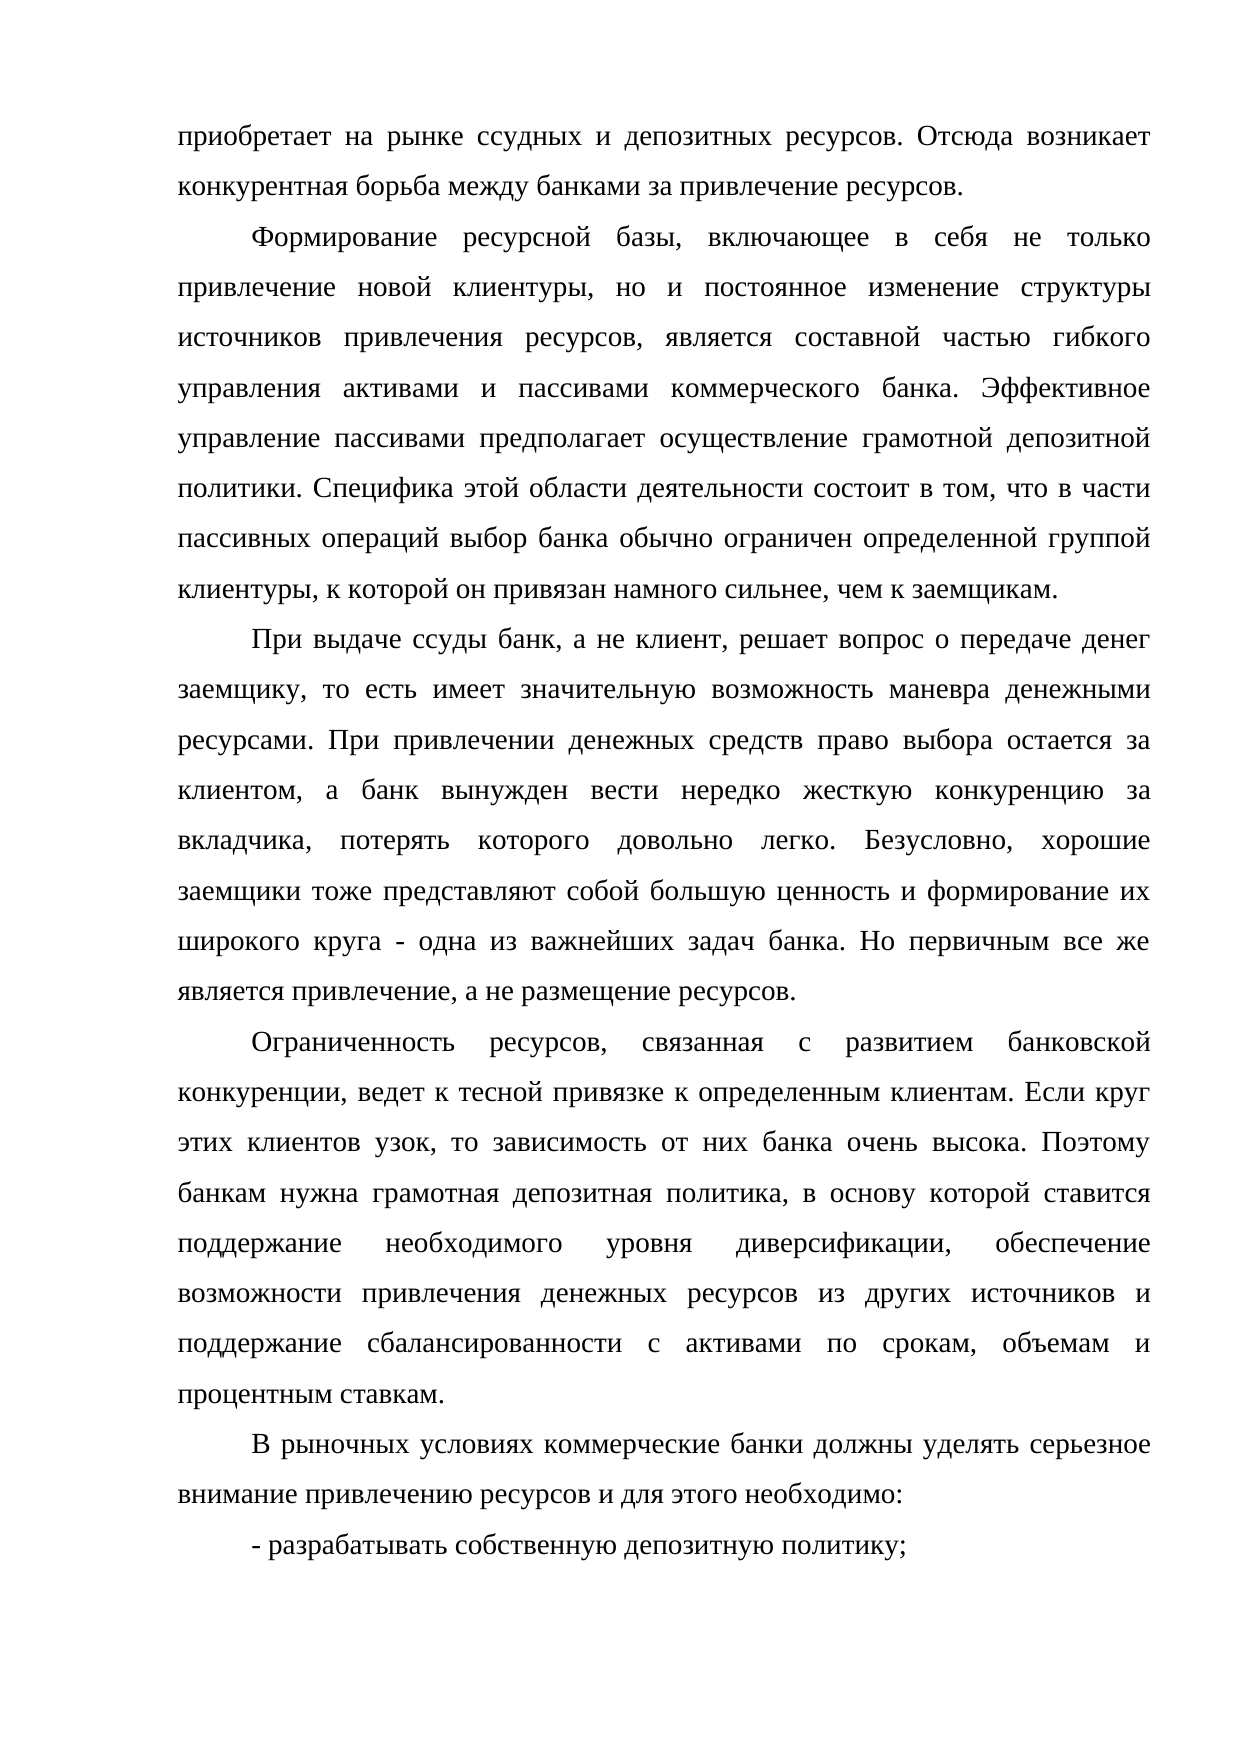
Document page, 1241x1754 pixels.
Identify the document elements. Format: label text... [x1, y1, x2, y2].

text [177, 118, 1152, 202]
text - разрабатывать собственную депозитную политику; [177, 1527, 1152, 1560]
text Ограниченность ресурсов, связанная с развитием банковской конкуренции, ведет к тесной привязке к определенным клиентам. Если круг этих клиентов узок, то зависимость от них банка очень высока. Поэтому банкам нужна грамотная депозитная политика, в основу которой ставится поддержание необходимого уровня диверсификации, обеспечение возможности привлечения денежных ресурсов из других источников и поддержание сбалансированности с активами по срокам, объемам и процентным ставкам. [177, 1024, 1152, 1409]
text При выдаче ссуды банк, а не клиент, решает вопрос о передаче денег заемщику, то есть имеет значительную возможность маневра денежными ресурсами. При привлечении денежных средств право выбора остается за клиентом, а банк вынужден вести нередко жесткую конкуренцию за вкладчика, потерять которого довольно легко. Безусловно, хорошие заемщики тоже представляют собой большую ценность и формирование их широкого круга - одна из важнейших задач банка. Но первичным все же является привлечение, а не размещение ресурсов. [177, 621, 1152, 1007]
text В рыночных условиях коммерческие банки должны уделять серьезное внимание привлечению ресурсов и для этого необходимо: [177, 1426, 1152, 1510]
text Формирование ресурсной базы, включающее в себя не только привлечение новой клиентуры, но и постоянное изменение структуры источников привлечения ресурсов, является составной частью гибкого управления активами и пассивами коммерческого банка. Эффективное управление пассивами предполагает осуществление грамотной депозитной политики. Специфика этой области деятельности состоит в том, что в части пассивных операций выбор банка обычно ограничен определенной группой клиентуры, к которой он привязан намного сильнее, чем к заемщикам. [177, 219, 1152, 604]
